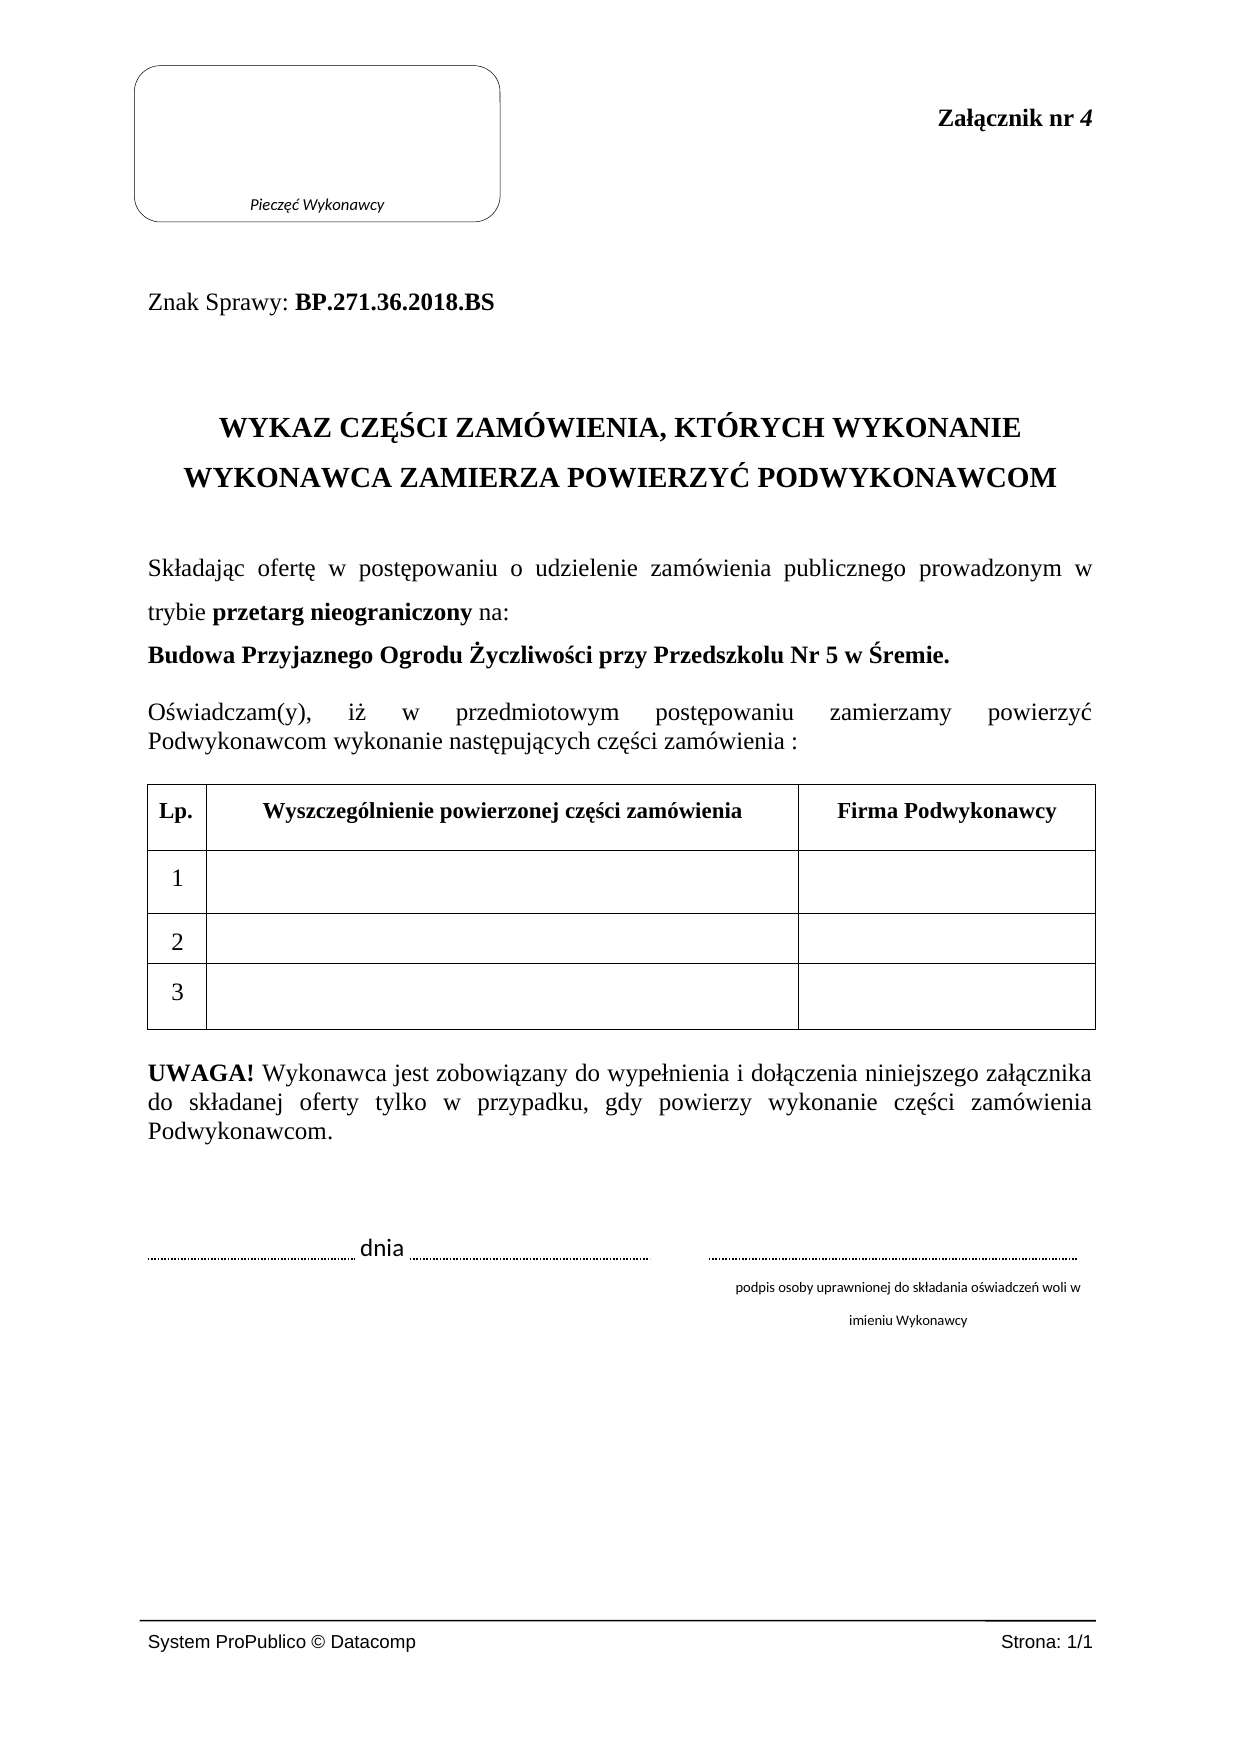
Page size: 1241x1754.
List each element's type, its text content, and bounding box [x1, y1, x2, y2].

text dnia [148, 1232, 1093, 1263]
table_cell 1 [148, 851, 206, 913]
text Budowa Przyjaznego Ogrodu Życzliwości przy Przedszkolu Nr 5 w Śremie. [148, 640, 1093, 668]
subtitle Załącznik nr 4 [207, 103, 1093, 132]
table_header Firma Podwykonawcy [799, 785, 1095, 850]
table_cell 3 [148, 964, 206, 1029]
text Oświadczam(y), iż w przedmiotowym postępowaniu zamierzamy powierzyć Podwykonawcom wykonanie następujących części zamówienia : [148, 697, 1093, 755]
table_header Lp. [148, 785, 206, 850]
table_cell 2 [148, 914, 206, 963]
text UWAGA! Wykonawca jest zobowiązany do wypełnienia i dołączenia niniejszego załącznika do składanej oferty tylko w przypadku, gdy powierzy wykonanie części zamówienia Podwykonawcom. [148, 1058, 1093, 1145]
table_header Wyszczególnienie powierzonej części zamówienia [207, 785, 798, 850]
text Znak Sprawy: BP.271.36.2018.BS [148, 287, 1093, 316]
text Składając ofertę w postępowaniu o udzielenie zamówienia publicznego prowadzonym w trybie przetarg nieograniczony na: [148, 553, 1093, 625]
table_cell [207, 964, 798, 1029]
table_cell [799, 964, 1095, 1029]
table_cell [207, 914, 798, 963]
table_cell [799, 851, 1095, 913]
text podpis osoby uprawnionej do składania oświadczeń woli w imieniu Wykonawcy [723, 1278, 1093, 1341]
table_cell [207, 851, 798, 913]
table_cell [799, 914, 1095, 963]
text WYKAZ CZĘŚCI ZAMÓWIENIA, KTÓRYCH WYKONANIE WYKONAWCA ZAMIERZA POWIERZYĆ PODWYKONAWCOM [148, 410, 1093, 493]
